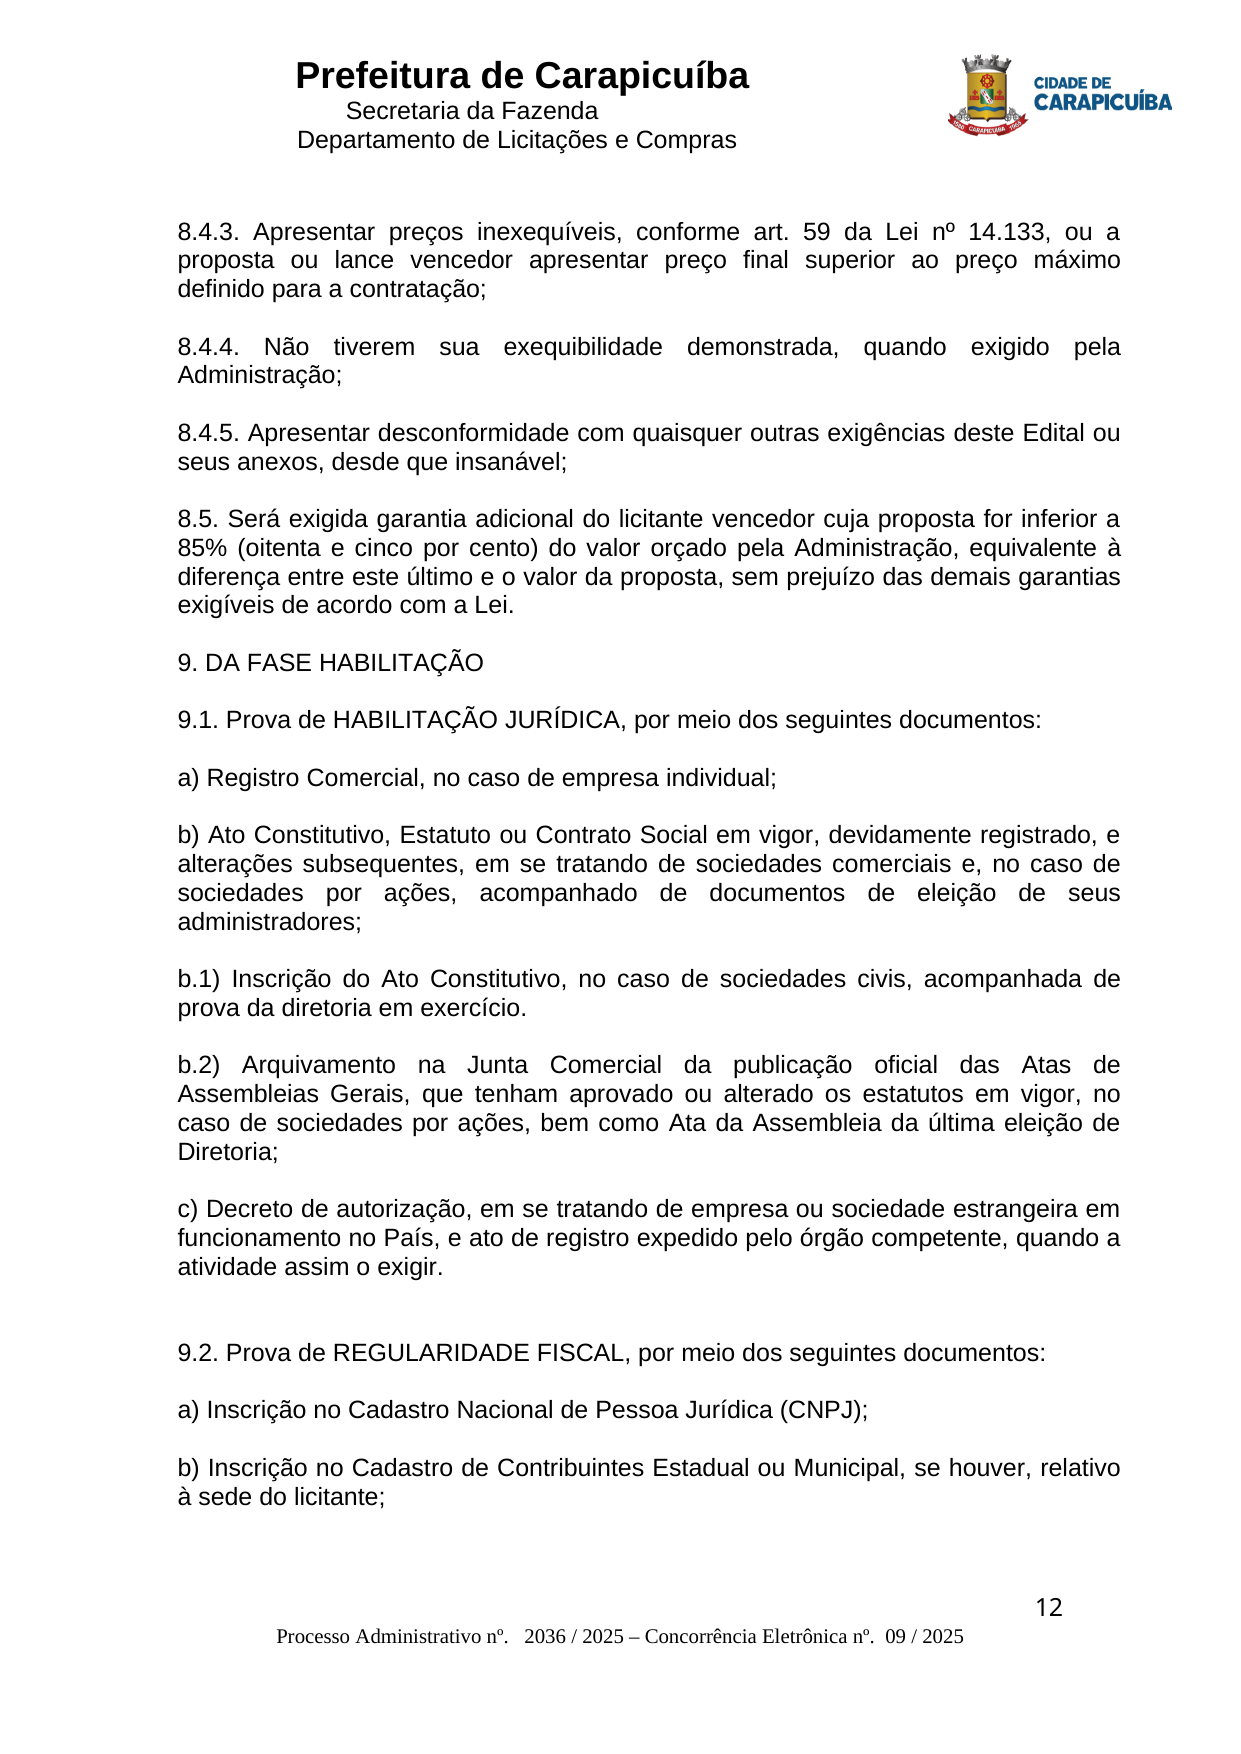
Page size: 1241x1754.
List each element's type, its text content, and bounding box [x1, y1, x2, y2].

text 8.4.4. Não tiverem sua exequibilidade demonstrada, quando exigido pela Administração; [177, 332, 1122, 389]
text 8.4.5. Apresentar desconformidade com quaisquer outras exigências deste Edital ou seus anexos, desde que insanável; [177, 418, 1122, 475]
text 9.2. Prova de REGULARIDADE FISCAL, por meio dos seguintes documentos: [177, 1338, 1122, 1367]
text a) Registro Comercial, no caso de empresa individual; [177, 763, 1122, 792]
text 8.4.3. Apresentar preços inexequíveis, conforme art. 59 da Lei nº 14.133, ou a proposta ou lance vencedor apresentar preço final superior ao preço máximo definido para a contratação; [177, 217, 1122, 303]
text b.2) Arquivamento na Junta Comercial da publicação oficial das Atas de Assembleias Gerais, que tenham aprovado ou alterado os estatutos em vigor, no caso de sociedades por ações, bem como Ata da Assembleia da última eleição de Diretoria; [177, 1050, 1122, 1165]
text b.1) Inscrição do Ato Constitutivo, no caso de sociedades civis, acompanhada de prova da diretoria em exercício. [177, 964, 1122, 1022]
text c) Decreto de autorização, em se tratando de empresa ou sociedade estrangeira em funcionamento no País, e ato de registro expedido pelo órgão competente, quando a atividade assim o exigir. [177, 1194, 1122, 1280]
text 9. DA FASE HABILITAÇÃO [177, 648, 1122, 677]
text b) Inscrição no Cadastro de Contribuintes Estadual ou Municipal, se houver, relativo à sede do licitante; [177, 1453, 1122, 1510]
picture [946, 44, 1172, 142]
text a) Inscrição no Cadastro Nacional de Pessoa Jurídica (CNPJ); [177, 1395, 1122, 1424]
text 9.1. Prova de HABILITAÇÃO JURÍDICA, por meio dos seguintes documentos: [177, 705, 1122, 734]
text b) Ato Constitutivo, Estatuto ou Contrato Social em vigor, devidamente registrado, e alterações subsequentes, em se tratando de sociedades comerciais e, no caso de sociedades por ações, acompanhado de documentos de eleição de seus administradores; [177, 820, 1122, 935]
text 8.5. Será exigida garantia adicional do licitante vencedor cuja proposta for inferior a 85% (oitenta e cinco por cento) do valor orçado pela Administração, equivalente à diferença entre este último e o valor da proposta, sem prejuízo das demais garantias exigíveis de acordo com a Lei. [177, 504, 1122, 619]
